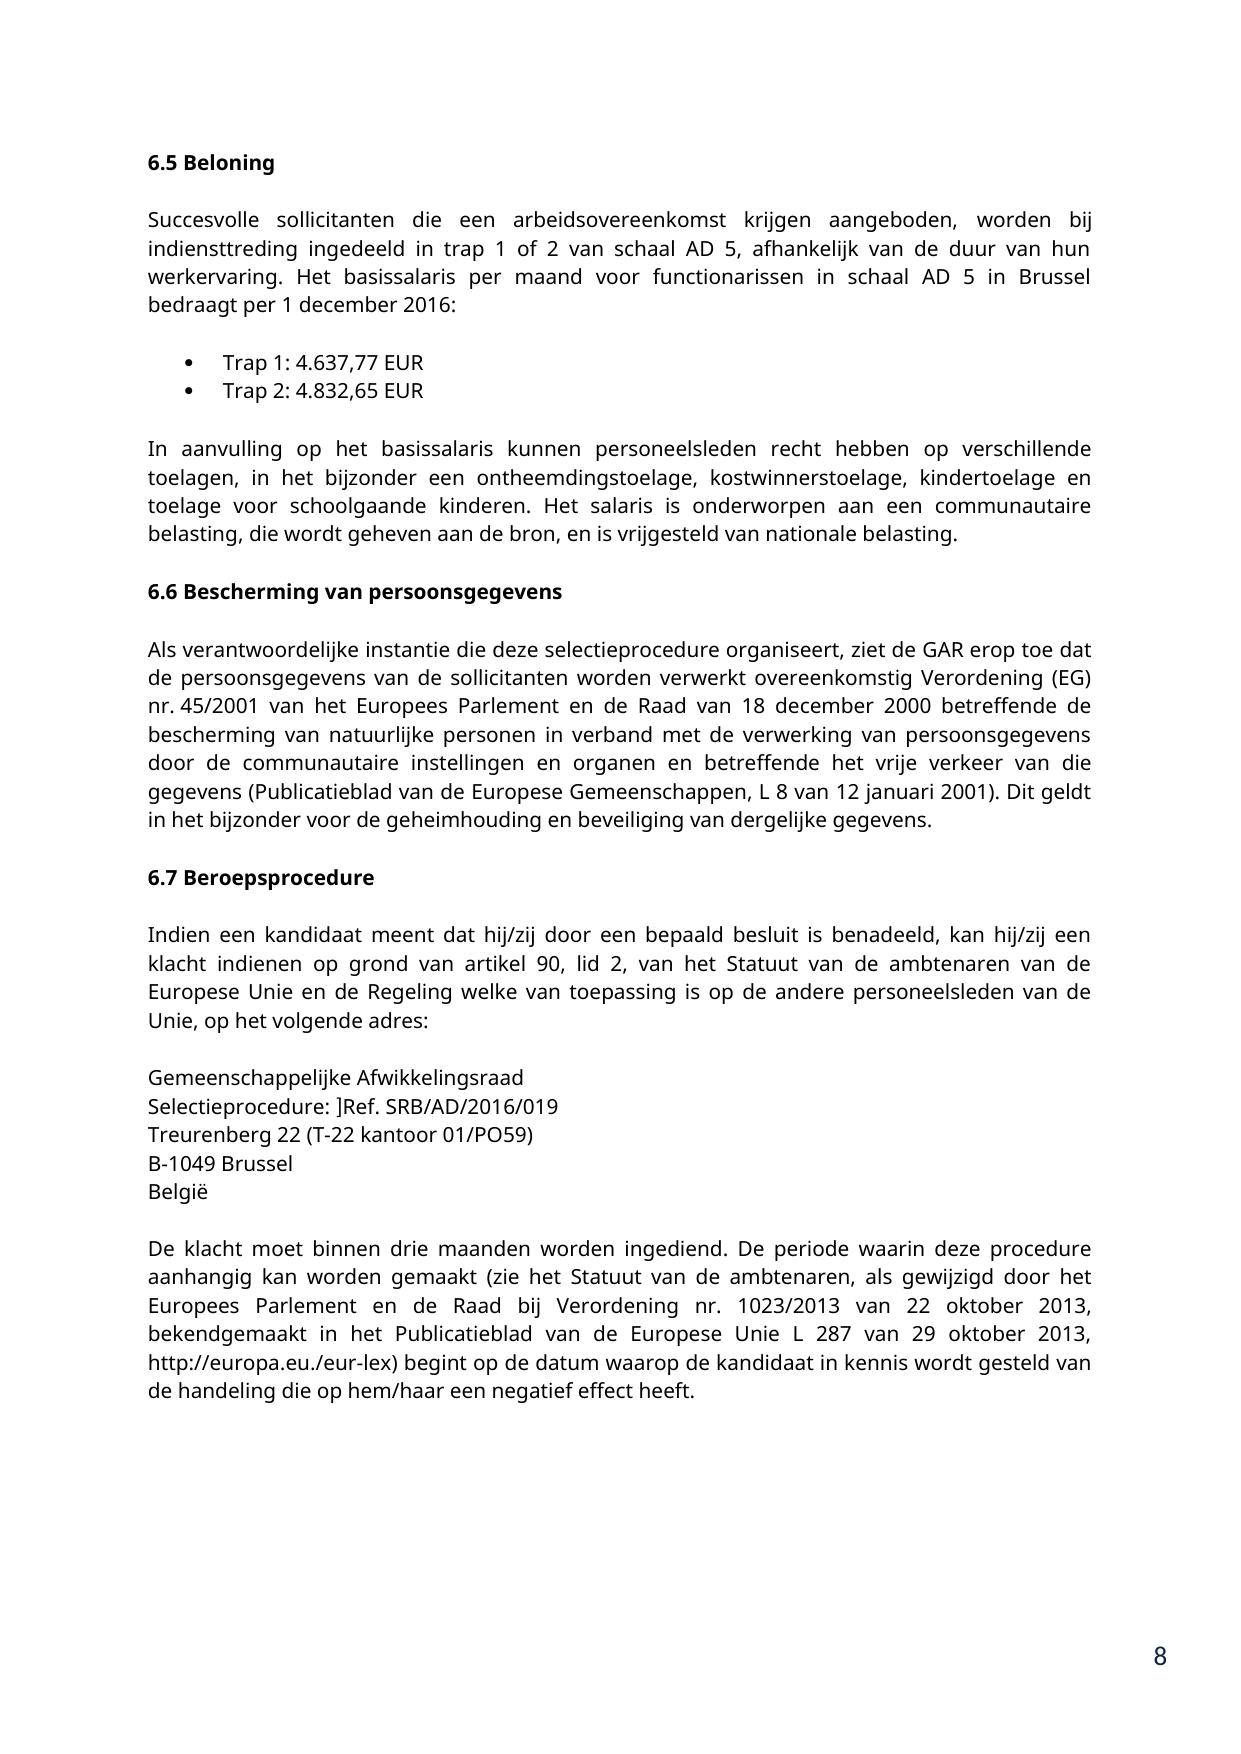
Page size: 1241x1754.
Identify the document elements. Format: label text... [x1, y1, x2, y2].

text Succesvolle sollicitanten die een arbeidsovereenkomst krijgen aangeboden, worden bij indiensttreding ingedeeld in trap 1 of 2 van schaal AD 5, afhankelijk van de duur van hun werkervaring. Het basissalaris per maand voor functionarissen in schaal AD 5 in Brussel bedraagt per 1 december 2016: [148, 205, 1093, 319]
text Indien een kandidaat meent dat hij/zij door een bepaald besluit is benadeeld, kan hij/zij een klacht indienen op grond van artikel 90, lid 2, van het Statuut van de ambtenaren van de Europese Unie en de Regeling welke van toepassing is op de andere personeelsleden van de Unie, op het volgende adres: [148, 921, 1093, 1034]
list Trap 1: 4.637,77 EUR [185, 348, 1093, 377]
text In aanvulling op het basissalaris kunnen personeelsleden recht hebben op verschillende toelagen, in het bijzonder een ontheemdingstoelage, kostwinnerstoelage, kindertoelage en toelage voor schoolgaande kinderen. Het salaris is onderworpen aan een communautaire belasting, die wordt geheven aan de bron, en is vrijgesteld van nationale belasting. [148, 434, 1093, 548]
subtitle Bescherming van persoonsgegevens [148, 577, 1093, 606]
text België [148, 1177, 1093, 1206]
text Treurenberg 22 (T-22 kantoor 01/PO59) [148, 1120, 1093, 1149]
subtitle Beloning [148, 148, 1093, 176]
text Selectieprocedure: ]Ref. SRB/AD/2016/019 [148, 1092, 1093, 1120]
text De klacht moet binnen drie maanden worden ingediend. De periode waarin deze procedure aanhangig kan worden gemaakt (zie het Statuut van de ambtenaren, als gewijzigd door het Europees Parlement en de Raad bij Verordening nr. 1023/2013 van 22 oktober 2013, bekendgemaakt in het Publicatieblad van de Europese Unie L 287 van 29 oktober 2013, http://europa.eu./eur-lex) begint op de datum waarop de kandidaat in kennis wordt gesteld van de handeling die op hem/haar een negatief effect heeft. [148, 1234, 1093, 1405]
text Gemeenschappelijke Afwikkelingsraad [148, 1063, 1093, 1092]
text B-1049 Brussel [148, 1149, 1093, 1177]
list Trap 2: 4.832,65 EUR [185, 377, 1093, 405]
subtitle Beroepsprocedure [148, 863, 1093, 891]
text Als verantwoordelijke instantie die deze selectieprocedure organiseert, ziet de GAR erop toe dat de persoonsgegevens van de sollicitanten worden verwerkt overeenkomstig Verordening (EG) nr. 45/2001 van het Europees Parlement en de Raad van 18 december 2000 betreffende de bescherming van natuurlijke personen in verband met de verwerking van persoonsgegevens door de communautaire instellingen en organen en betreffende het vrije verkeer van die gegevens (Publicatieblad van de Europese Gemeenschappen, L 8 van 12 januari 2001). Dit geldt in het bijzonder voor de geheimhouding en beveiliging van dergelijke gegevens. [148, 635, 1093, 834]
